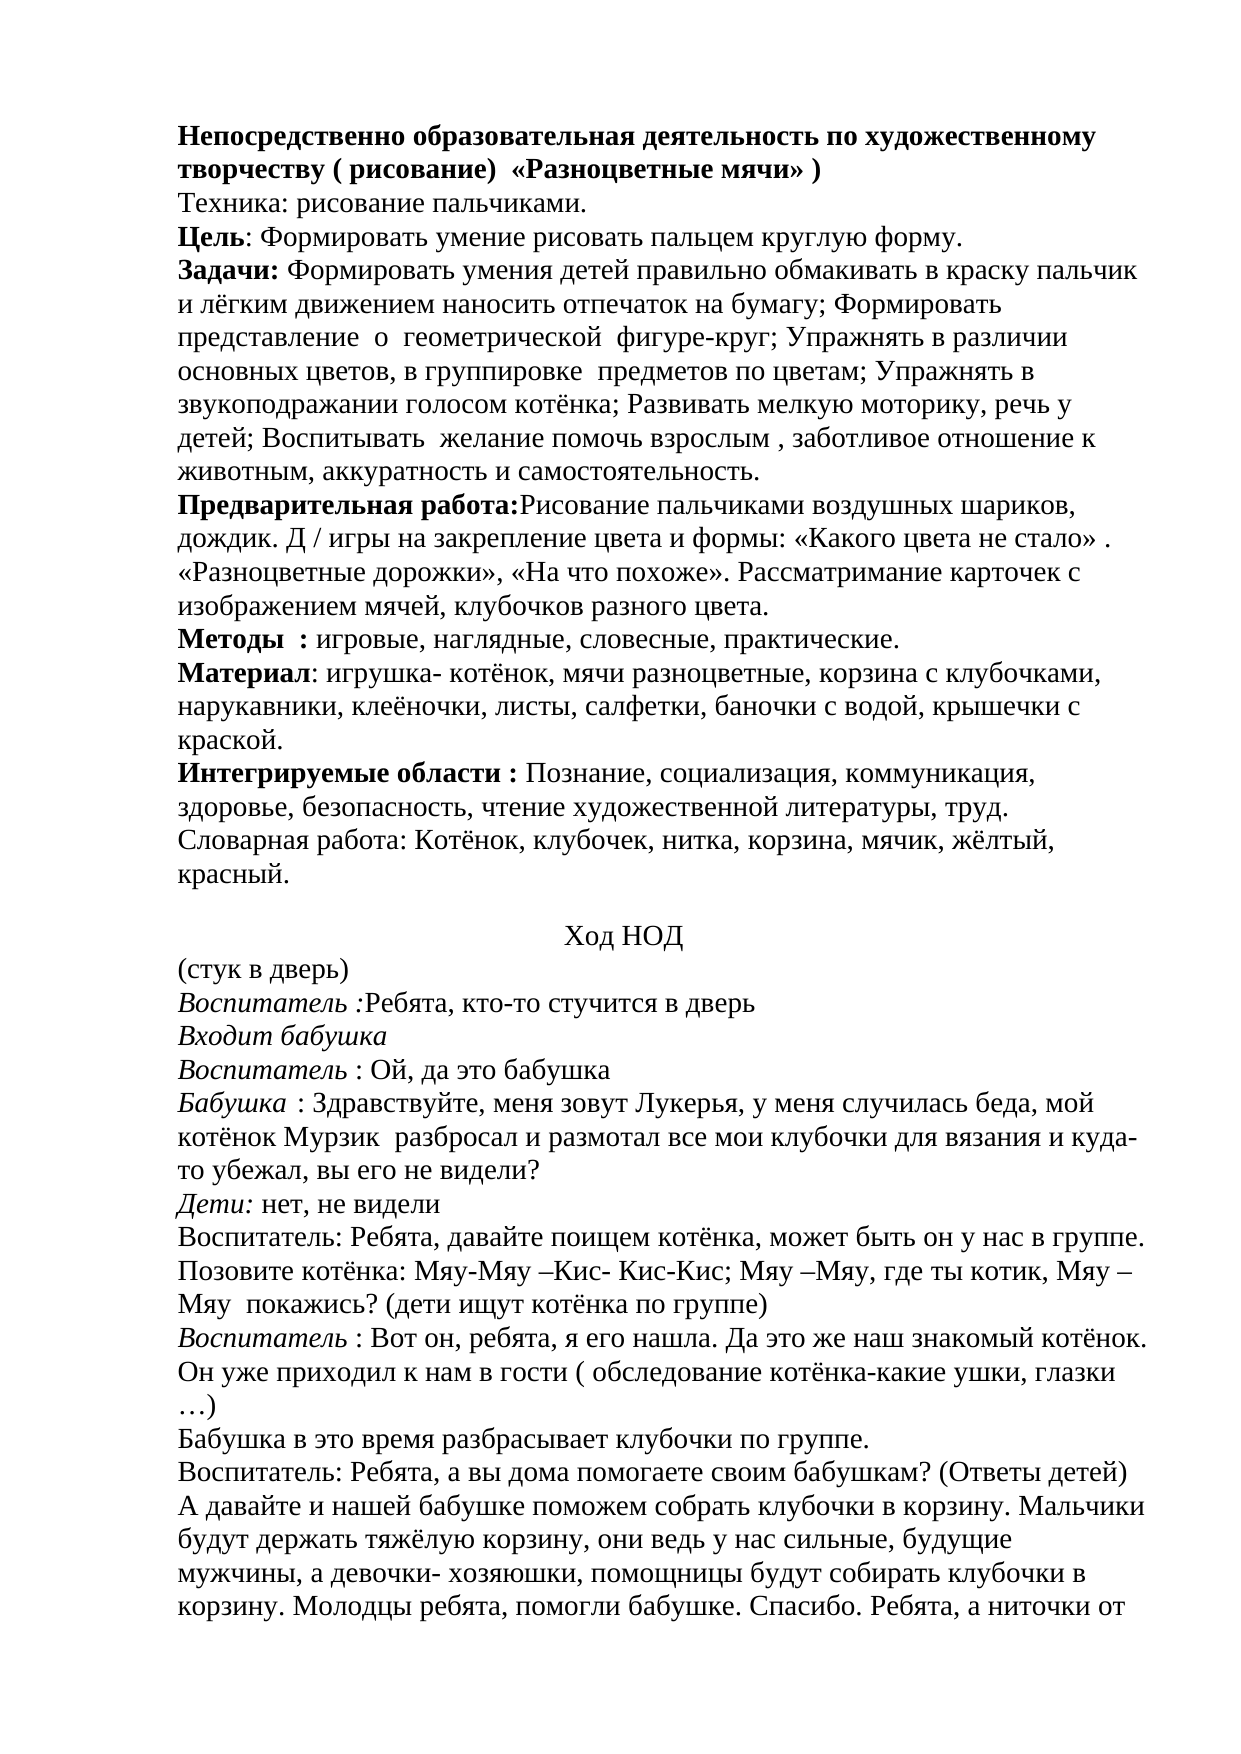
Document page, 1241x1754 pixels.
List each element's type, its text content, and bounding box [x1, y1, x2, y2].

text Позовите котёнка: Мяу-Мяу –Кис- Кис-Кис; Мяу –Мяу, где ты котик, Мяу – Мяу покажись? (дети ищут котёнка по группе) [177, 1253, 1152, 1320]
text Ход НОД [177, 918, 1152, 951]
text Воспитатель : Вот он, ребята, я его нашла. Да это же наш знакомый котёнок. Он уже приходил к нам в гости ( обследование котёнка-какие ушки, глазки …) [177, 1320, 1152, 1421]
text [177, 1454, 1152, 1622]
text Воспитатель : Ой, да это бабушка [177, 1052, 1152, 1085]
text Задачи: Формировать умения детей правильно обмакивать в краску пальчик и лёгким движением наносить отпечаток на бумагу; Формировать представление о геометрической фигуре-круг; Упражнять в различии основных цветов, в группировке предметов по цветам; Упражнять в звукоподражании голосом котёнка; Развивать мелкую моторику, речь у детей; Воспитывать желание помочь взрослым , заботливое отношение к животным, аккуратность и самостоятельность. [177, 252, 1152, 487]
text Материал: игрушка- котёнок, мячи разноцветные, корзина с клубочками, нарукавники, клеёночки, листы, салфетки, баночки с водой, крышечки с краской. [177, 655, 1152, 755]
text Техника: рисование пальчиками. [177, 185, 1152, 219]
text Словарная работа: Котёнок, клубочек, нитка, корзина, мячик, жёлтый, красный. [177, 822, 1152, 889]
text Цель: Формировать умение рисовать пальцем круглую форму. [177, 219, 1152, 252]
text Интегрируемые области : Познание, социализация, коммуникация, здоровье, безопасность, чтение художественной литературы, труд. [177, 755, 1152, 822]
text (стук в дверь) [177, 951, 1152, 985]
text Входит бабушка [177, 1018, 1152, 1052]
text Бабушка : Здравствуйте, меня зовут Лукерья, у меня случилась беда, мой котёнок Мурзик разбросал и размотал все мои клубочки для вязания и куда-то убежал, вы его не видели? [177, 1085, 1152, 1186]
text Непосредственно образовательная деятельность по художественному творчеству ( рисование) «Разноцветные мячи» ) [177, 118, 1152, 185]
text Методы : игровые, наглядные, словесные, практические. [177, 621, 1152, 655]
text Бабушка в это время разбрасывает клубочки по группе. [177, 1421, 1152, 1454]
text Дети: нет, не видели [177, 1186, 1152, 1219]
text Воспитатель :Ребята, кто-то стучится в дверь [177, 985, 1152, 1018]
text Предварительная работа:Рисование пальчиками воздушных шариков, дождик. Д / игры на закрепление цвета и формы: «Какого цвета не стало» . «Разноцветные дорожки», «На что похоже». Рассматримание карточек с изображением мячей, клубочков разного цвета. [177, 487, 1152, 621]
text Воспитатель: Ребята, давайте поищем котёнка, может быть он у нас в группе. [177, 1219, 1152, 1253]
